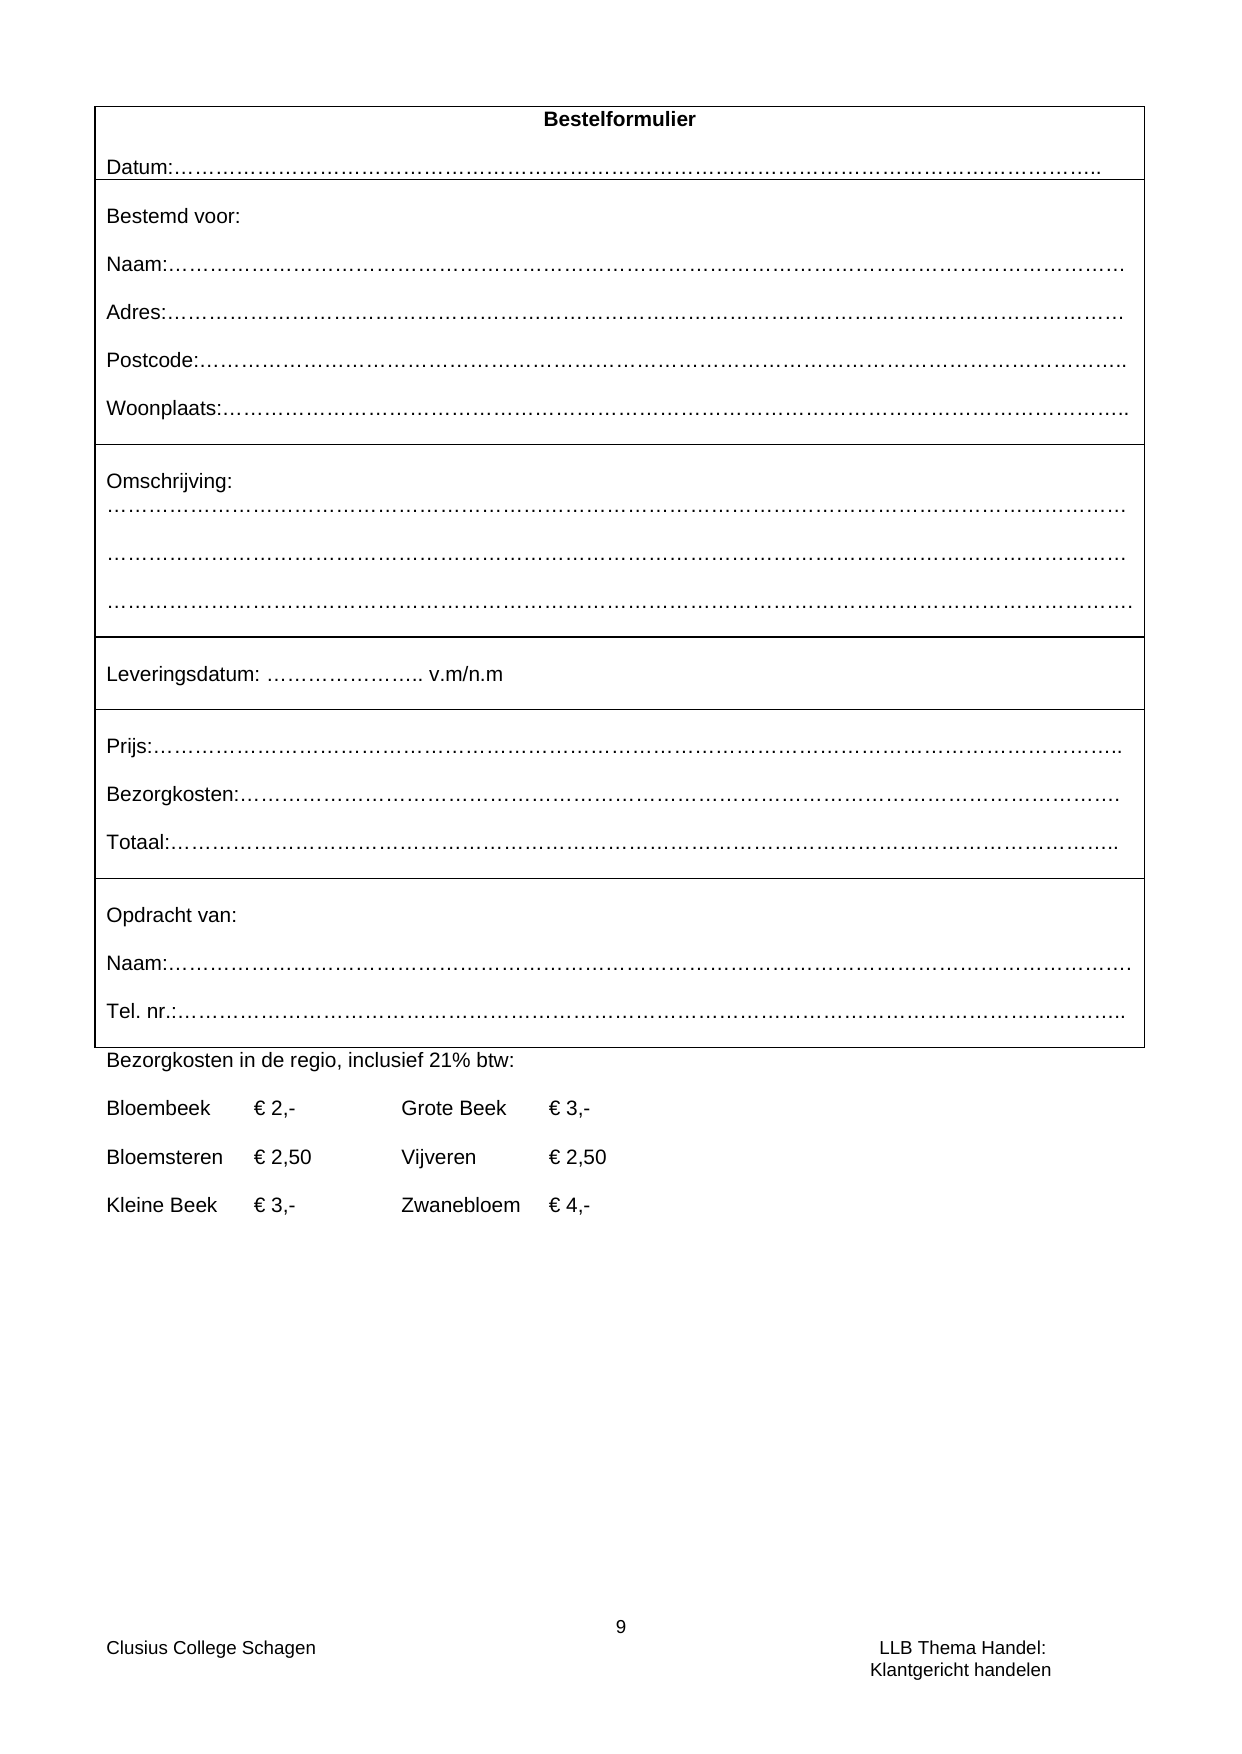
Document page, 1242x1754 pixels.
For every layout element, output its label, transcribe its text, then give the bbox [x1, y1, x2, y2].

table_header Bestelformulier Datum:…………………………………………………………………………………………………………………….. [96, 107, 1144, 179]
table_cell Omschrijving: ………………………………………………………………………………………………………………………………… ………………………………………………………………………………………………………………………………… …………………………………………………………………………………………………………………………………. [96, 445, 1144, 636]
text Bloemsteren € 2,50 Vijveren € 2,50 [106, 1144, 1135, 1168]
text Bloembeek € 2,- Grote Beek € 3,- [106, 1096, 1135, 1120]
text Kleine Beek € 3,- Zwanebloem € 4,- [106, 1193, 1135, 1217]
table_cell Bestemd voor: Naam:………………………………………………………………………………………………………………………… Adres:………………………………………………………………………………………………………………………… Postcode:…………………………………………………………………………………………………………………….. Woonplaats:………………………………………………………………………………………………………………….. [96, 180, 1144, 444]
table_cell Leveringsdatum: ………………….. v.m/n.m [96, 638, 1144, 709]
table_cell Opdracht van: Naam:…………………………………………………………………………………………………………………………. Tel. nr.:……………………………………………………………………………………………………………………….. [96, 879, 1144, 1047]
text Bezorgkosten in de regio, inclusief 21% btw: [106, 1048, 1135, 1072]
table_cell Prijs:………………………………………………………………………………………………………………………….. Bezorgkosten:………………………………………………………………………………………………………………. Totaal:……………………………………………………………………………………………………………………….. [96, 710, 1144, 878]
